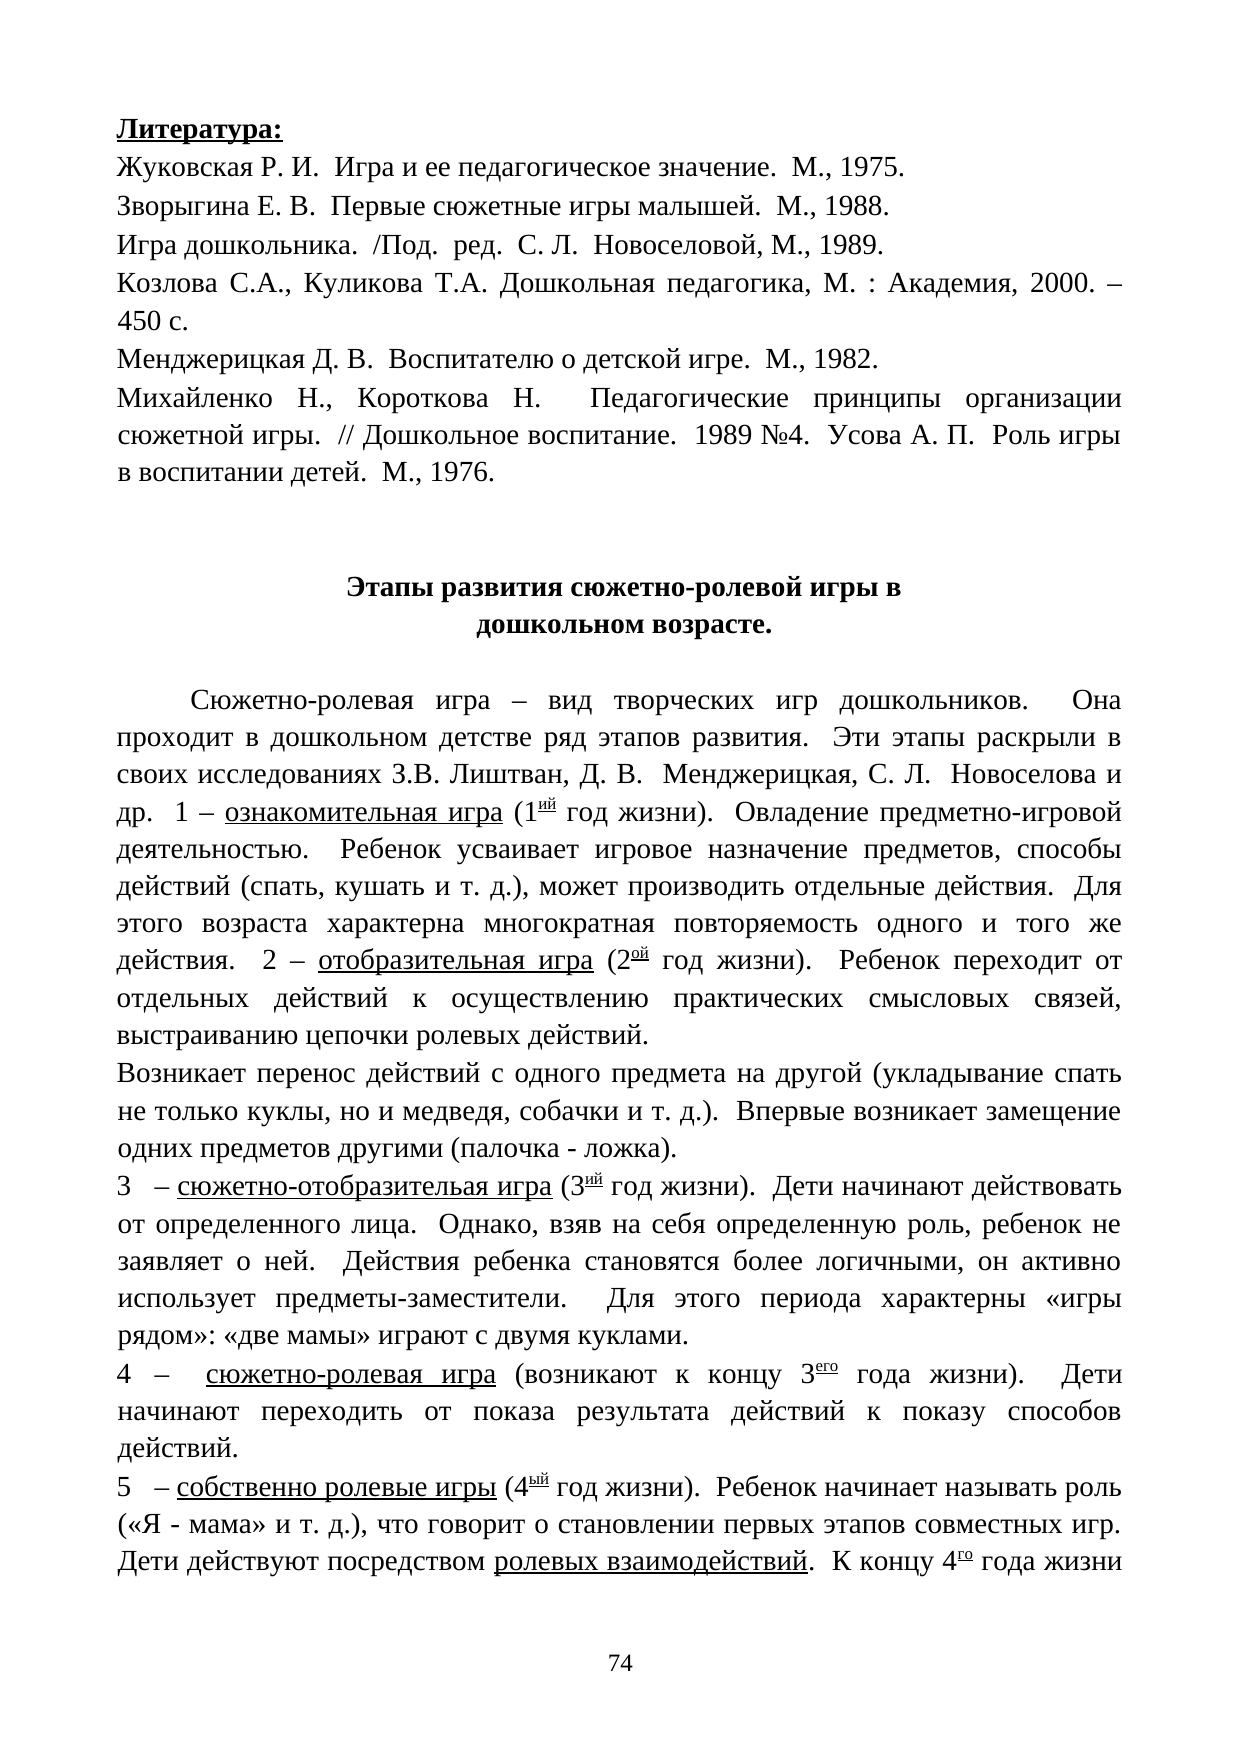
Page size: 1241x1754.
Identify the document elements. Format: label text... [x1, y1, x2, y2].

text Возникает перенос действий с одного предмета на другой (укладывание спать не только куклы, но и медведя, собачки и т. д.). Впервые возникает замещение одних предметов другими (палочка - ложка). [116, 1056, 1123, 1163]
list – сюжетно-отобразительая игра (3ий год жизни). Дети начинают действовать от определенного лица. Однако, взяв на себя определенную роль, ребенок не заявляет о ней. Действия ребенка становятся более логичными, он активно использует предметы-заместители. Для этого периода характерны «игры рядом»: «две мамы» играют с двумя куклами. [116, 1168, 1123, 1351]
text Жуковская Р. И. Игра и ее педагогическое значение. М., 1975. [116, 149, 1123, 183]
text Зворыгина Е. В. Первые сюжетные игры малышей. М., 1988. [116, 188, 1123, 222]
text Сюжетно-ролевая игра – вид творческих игр дошкольников. Она проходит в дошкольном детстве ряд этапов развития. Эти этапы раскрыли в своих исследованиях З.В. Лиштван, Д. В. Менджерицкая, С. Л. Новоселова и др. 1 – ознакомительная игра (1ий год жизни). Овладение предметно-игровой деятельностью. Ребенок усваивает игровое назначение предметов, способы действий (спать, кушать и т. д.), может производить отдельные действия. Для этого возраста характерна многократная повторяемость одного и того же действия. 2 – отобразительная игра (2ой год жизни). Ребенок переходит от отдельных действий к осуществлению практических смысловых связей, выстраиванию цепочки ролевых действий. [116, 682, 1123, 1050]
text Михайленко Н., Короткова Н. Педагогические принципы организации сюжетной игры. // Дошкольное воспитание. 1989 №4. Усова А. П. Роль игры в воспитании детей. М., 1976. [116, 380, 1123, 488]
text Игра дошкольника. /Под. ред. С. Л. Новоселовой, М., 1989. [116, 227, 1123, 260]
text Этапы развития сюжетно-ролевой игры в дошкольном возрасте. [345, 569, 902, 640]
list – сюжетно-ролевая игра (возникают к концу 3его года жизни). Дети начинают переходить от показа результата действий к показу способов действий. [116, 1356, 1123, 1464]
text Литература: [116, 111, 1202, 145]
text Менджерицкая Д. В. Воспитателю о детской игре. М., 1982. [116, 341, 1123, 375]
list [116, 1469, 1123, 1577]
text Козлова С.А., Куликова Т.А. Дошкольная педагогика, М. : Академия, 2000. – 450 с. [116, 265, 1123, 336]
